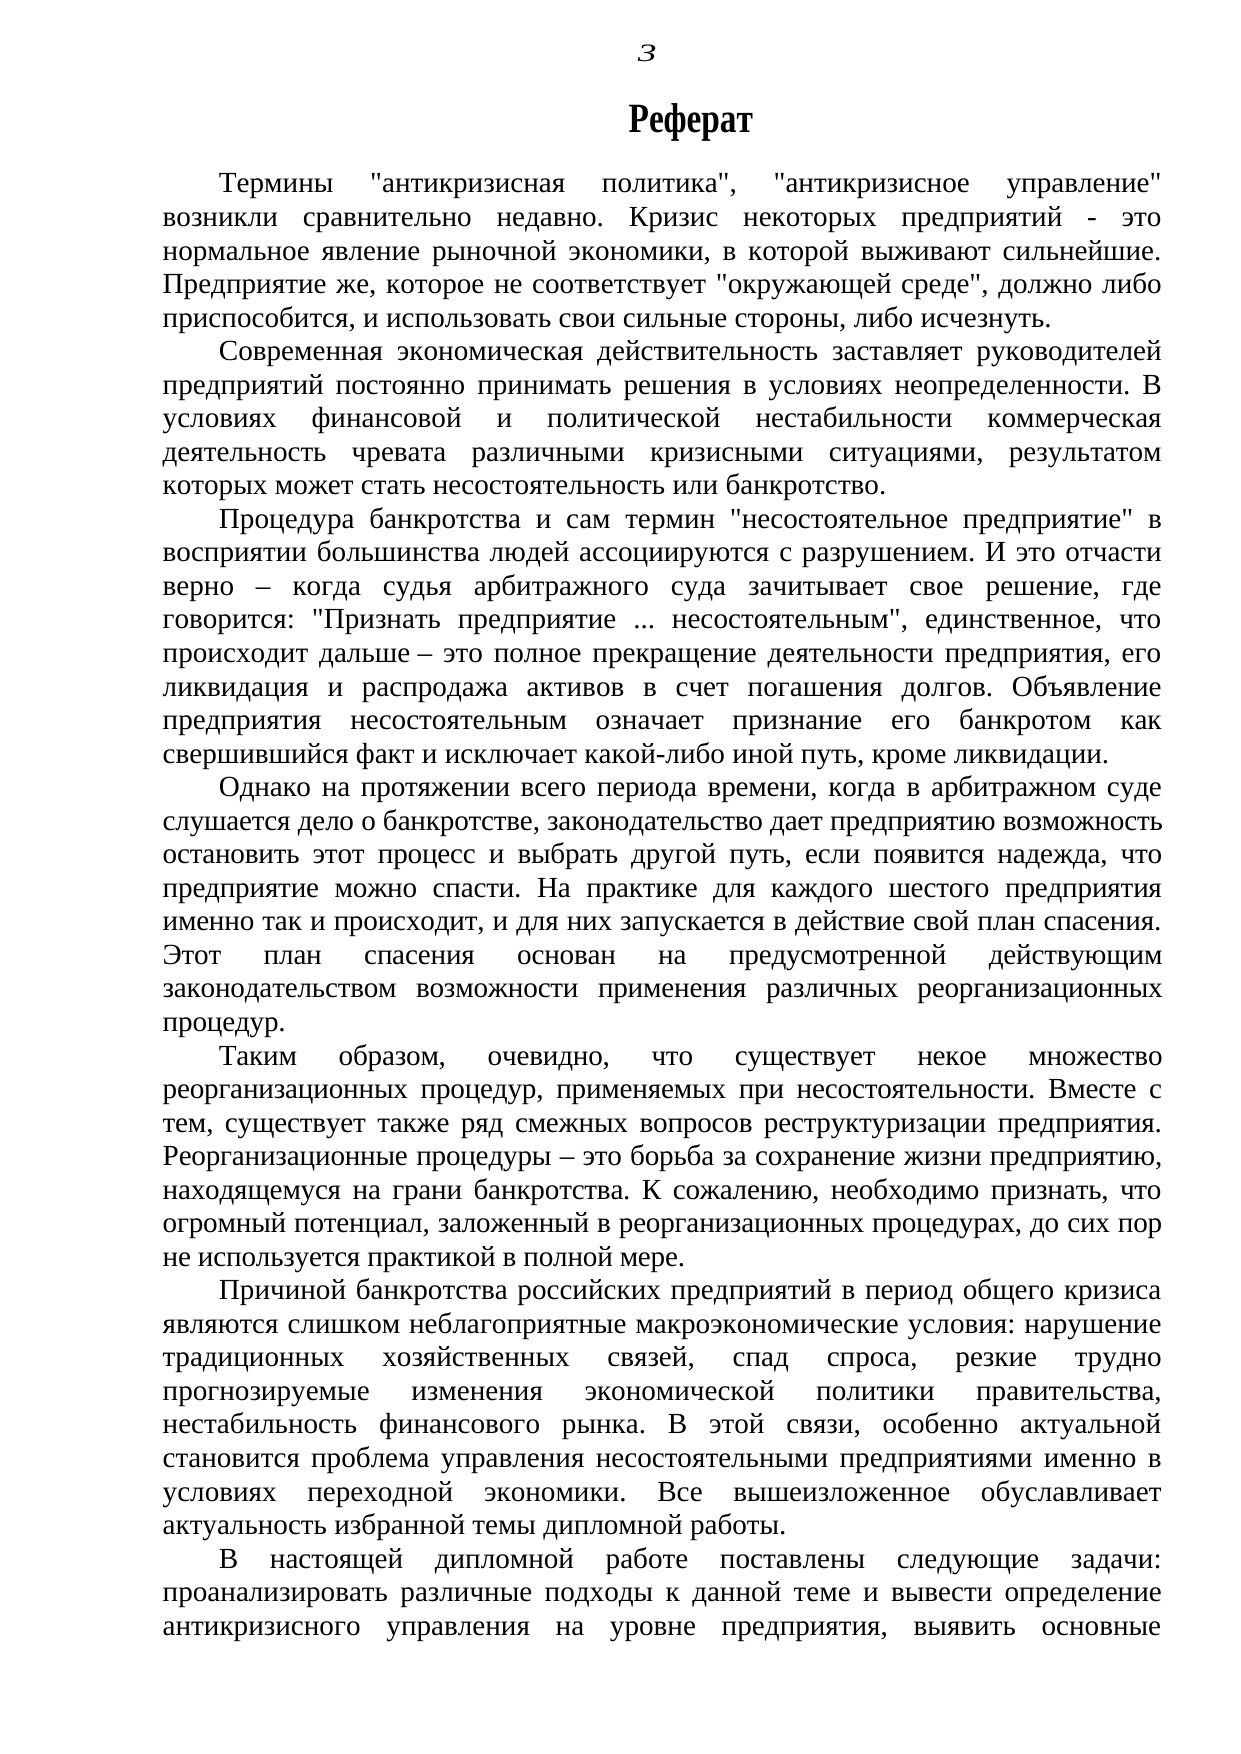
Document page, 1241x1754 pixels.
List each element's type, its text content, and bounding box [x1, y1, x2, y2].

text Таким образом, очевидно, что существует некое множество реорганизационных процедур, применяемых при несостоятельности. Вместе с тем, существует также ряд смежных вопросов реструктуризации предприятия. Реорганизационные процедуры – это борьба за сохранение жизни предприятию, находящемуся на грани банкротства. К сожалению, необходимо признать, что огромный потенциал, заложенный в реорганизационных процедурах, до сих пор не используется практикой в полной мере. [162, 1038, 1162, 1272]
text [162, 1541, 1162, 1641]
text Процедура банкротства и сам термин "несостоятельное предприятие" в восприятии большинства людей ассоциируются с разрушением. И это отчасти верно – когда судья арбитражного суда зачитывает свое решение, где говорится: "Признать предприятие ... несостоятельным", единственное, что происходит дальше – это полное прекращение деятельности предприятия, его ликвидация и распродажа активов в счет погашения долгов. Объявление предприятия несостоятельным означает признание его банкротом как свершившийся факт и исключает какой-либо иной путь, кроме ликвидации. [162, 501, 1162, 769]
text Термины "антикризисная политика", "антикризисное управление" возникли сравнительно недавно. Кризис некоторых предприятий - это нормальное явление рыночной экономики, в которой выживают сильнейшие. Предприятие же, которое не соответствует "окружающей среде", должно либо приспособится, и использовать свои сильные стороны, либо исчезнуть. [162, 166, 1162, 333]
text Причиной банкротства российских предприятий в период общего кризиса являются слишком неблагоприятные макроэкономические условия: нарушение традиционных хозяйственных связей, спад спроса, резкие трудно прогнозируемые изменения экономической политики правительства, нестабильность финансового рынка. В этой связи, особенно актуальной становится проблема управления несостоятельными предприятиями именно в условиях переходной экономики. Все вышеизложенное обуславливает актуальность избранной темы дипломной работы. [162, 1272, 1162, 1541]
text Современная экономическая действительность заставляет руководителей предприятий постоянно принимать решения в условиях неопределенности. В условиях финансовой и политической нестабильности коммерческая деятельность чревата различными кризисными ситуациями, результатом которых может стать несостоятельность или банкротство. [162, 333, 1162, 501]
text Однако на протяжении всего периода времени, когда в арбитражном суде слушается дело о банкротстве, законодательство дает предприятию возможность остановить этот процесс и выбрать другой путь, если появится надежда, что предприятие можно спасти. На практике для каждого шестого предприятия именно так и происходит, и для них запускается в действие свой план спасения. Этот план спасения основан на предусмотренной действующим законодательством возможности применения различных реорганизационных процедур. [162, 769, 1162, 1038]
text Реферат [162, 94, 1162, 142]
